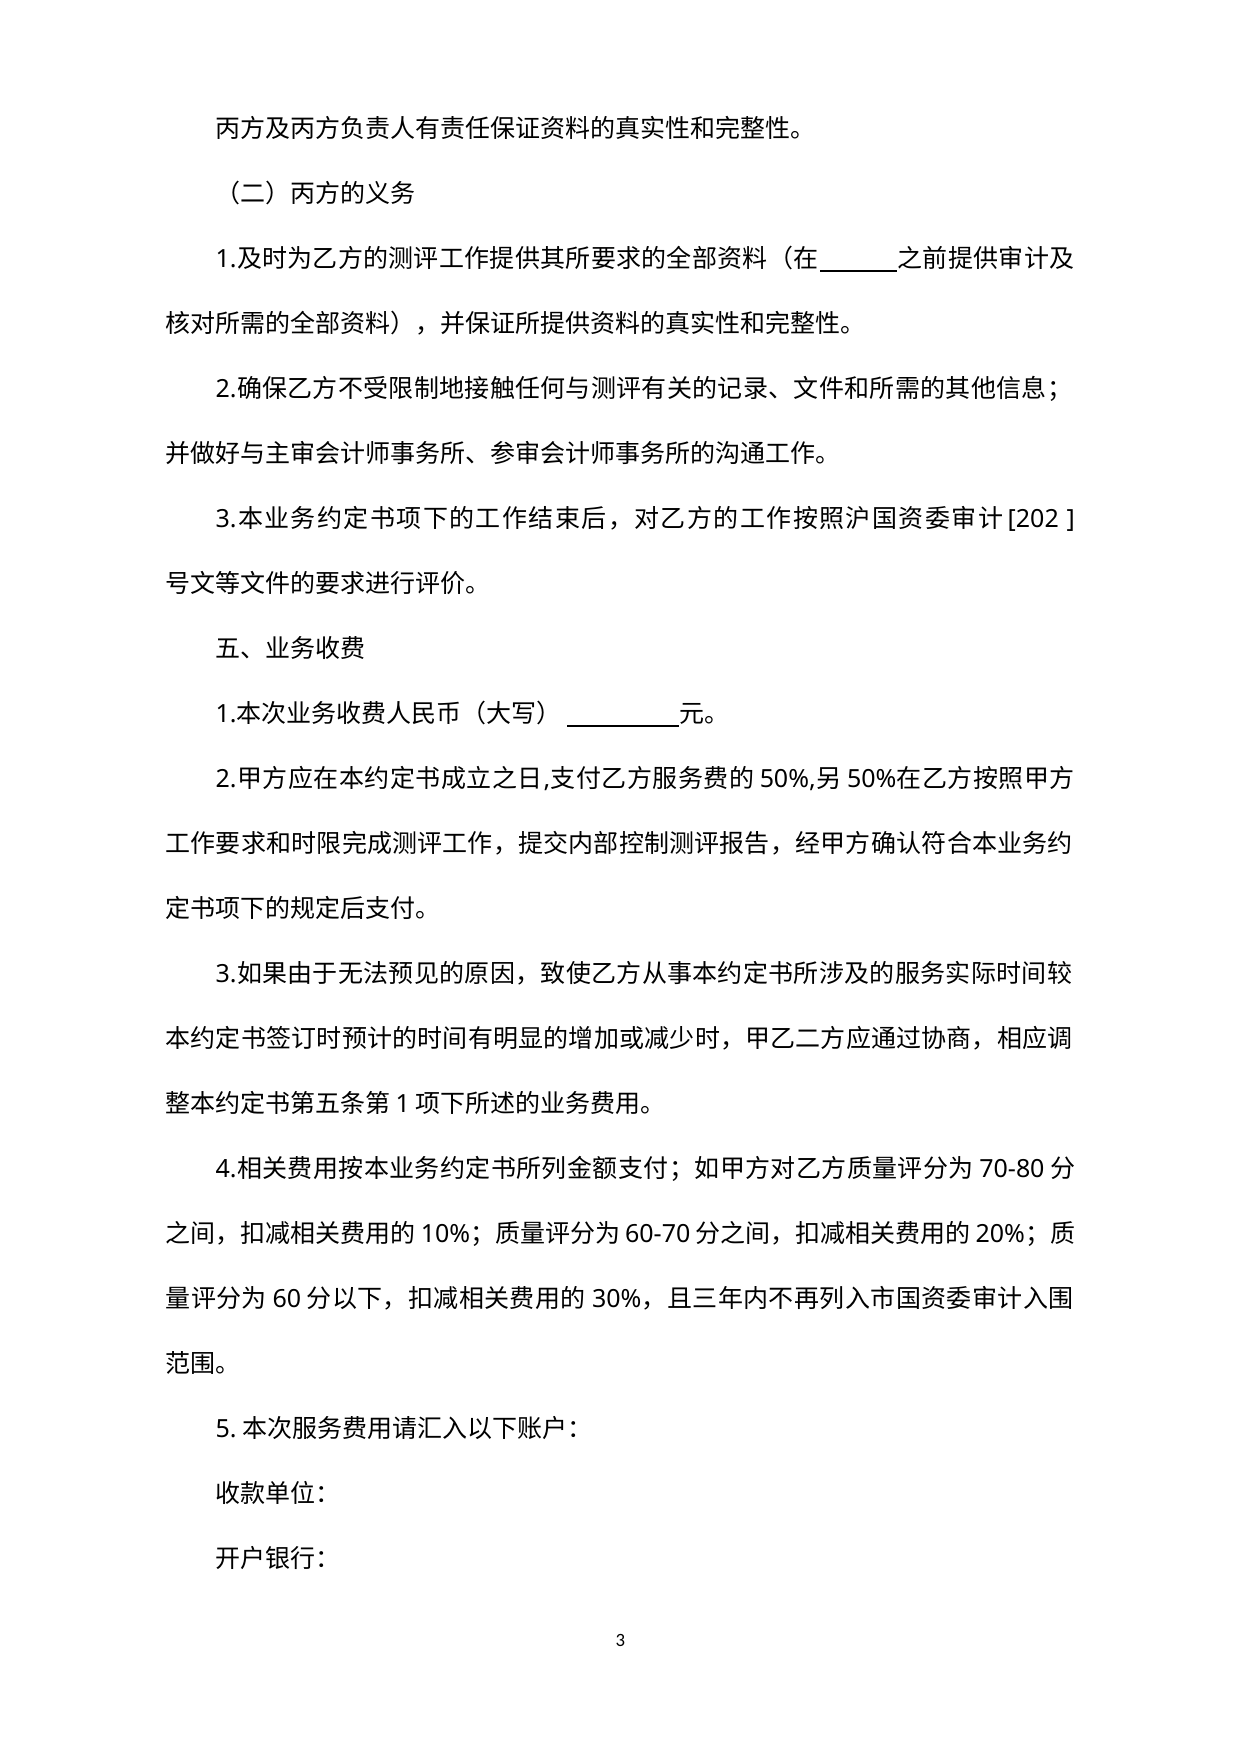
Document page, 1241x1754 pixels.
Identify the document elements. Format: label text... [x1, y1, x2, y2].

text 5. 本次服务费用请汇入以下账户： [165, 1394, 1075, 1459]
text 3.本业务约定书项下的工作结束后，对乙方的工作按照沪国资委审计[202 ] 号文等文件的要求进行评价。 [165, 484, 1075, 614]
text 2.甲方应在本约定书成立之日,支付乙方服务费的50%,另50%在乙方按照甲方工作要求和时限完成测评工作，提交内部控制测评报告，经甲方确认符合本业务约定书项下的规定后支付。 [165, 744, 1075, 939]
text 五、业务收费 [165, 614, 1075, 679]
text 开户银行： [165, 1524, 1075, 1589]
text （二）丙方的义务 [165, 159, 1075, 224]
text 4.相关费用按本业务约定书所列金额支付；如甲方对乙方质量评分为70-80分之间，扣减相关费用的10%；质量评分为60-70分之间，扣减相关费用的20%；质量评分为60分以下，扣减相关费用的30%，且三年内不再列入市国资委审计入围范围。 [165, 1134, 1075, 1394]
text 2.确保乙方不受限制地接触任何与测评有关的记录、文件和所需的其他信息；并做好与主审会计师事务所、参审会计师事务所的沟通工作。 [165, 354, 1075, 484]
text 丙方及丙方负责人有责任保证资料的真实性和完整性。 [165, 94, 1075, 159]
text 收款单位： [165, 1459, 1075, 1524]
text 3.如果由于无法预见的原因，致使乙方从事本约定书所涉及的服务实际时间较本约定书签订时预计的时间有明显的增加或减少时，甲乙二方应通过协商，相应调整本约定书第五条第1项下所述的业务费用。 [165, 939, 1075, 1134]
text 1.本次业务收费人民币（大写） 元。 [165, 679, 1075, 744]
text 1.及时为乙方的测评工作提供其所要求的全部资料（在 之前提供审计及核对所需的全部资料），并保证所提供资料的真实性和完整性。 [165, 224, 1075, 354]
